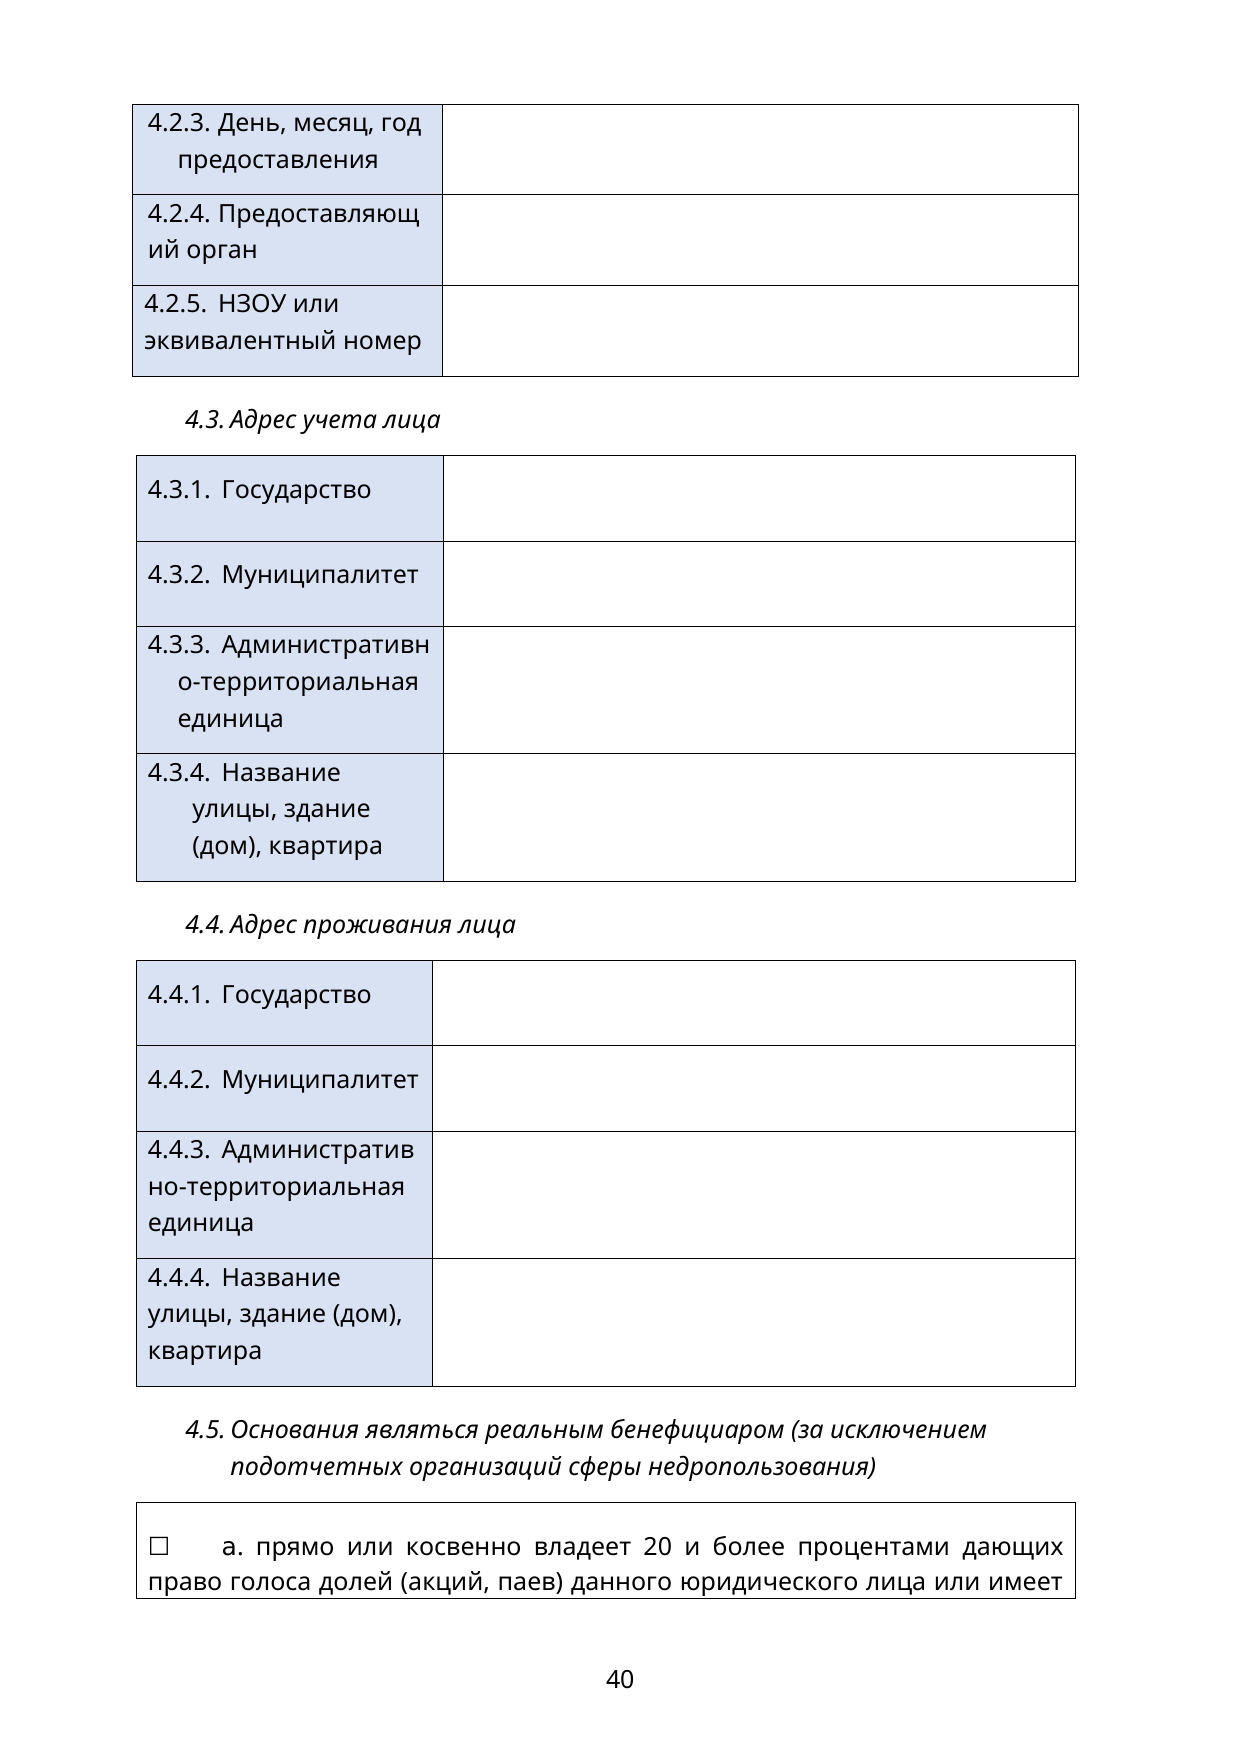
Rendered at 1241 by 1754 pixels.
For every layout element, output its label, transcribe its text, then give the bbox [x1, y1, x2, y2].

list Основания являться реальным бенефициаром (за исключением подотчетных организаций сферы недропользования) [185, 1412, 1092, 1483]
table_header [137, 1503, 1075, 1598]
table_cell Административно-территориальная единица [137, 627, 443, 753]
table_cell День, месяц, год предоставления [133, 105, 442, 194]
list Адрес проживания лица [185, 907, 1092, 941]
table_cell Муниципалитет [137, 542, 443, 626]
table_cell НЗОУ или эквивалентный номер [133, 286, 442, 376]
table_header [444, 456, 1075, 541]
table_cell [433, 1046, 1075, 1131]
table_cell [443, 195, 1078, 285]
table_header Государство [137, 456, 443, 541]
table_cell [444, 542, 1075, 626]
table_cell Название улицы, здание (дом), квартира [137, 1259, 432, 1386]
table_cell Название улицы, здание (дом), квартира [137, 754, 443, 881]
table_cell Муниципалитет [137, 1046, 432, 1131]
table_cell Административно-территориальная единица [137, 1132, 432, 1258]
list Адрес учета лица [185, 402, 1092, 436]
table_cell [444, 754, 1075, 881]
table_cell [443, 105, 1078, 194]
table_cell [433, 1132, 1075, 1258]
table_header [433, 961, 1075, 1045]
table_cell Предоставляющий орган [133, 195, 442, 285]
table_cell [444, 627, 1075, 753]
table_cell [433, 1259, 1075, 1386]
table_cell [443, 286, 1078, 376]
table_header Государство [137, 961, 432, 1045]
